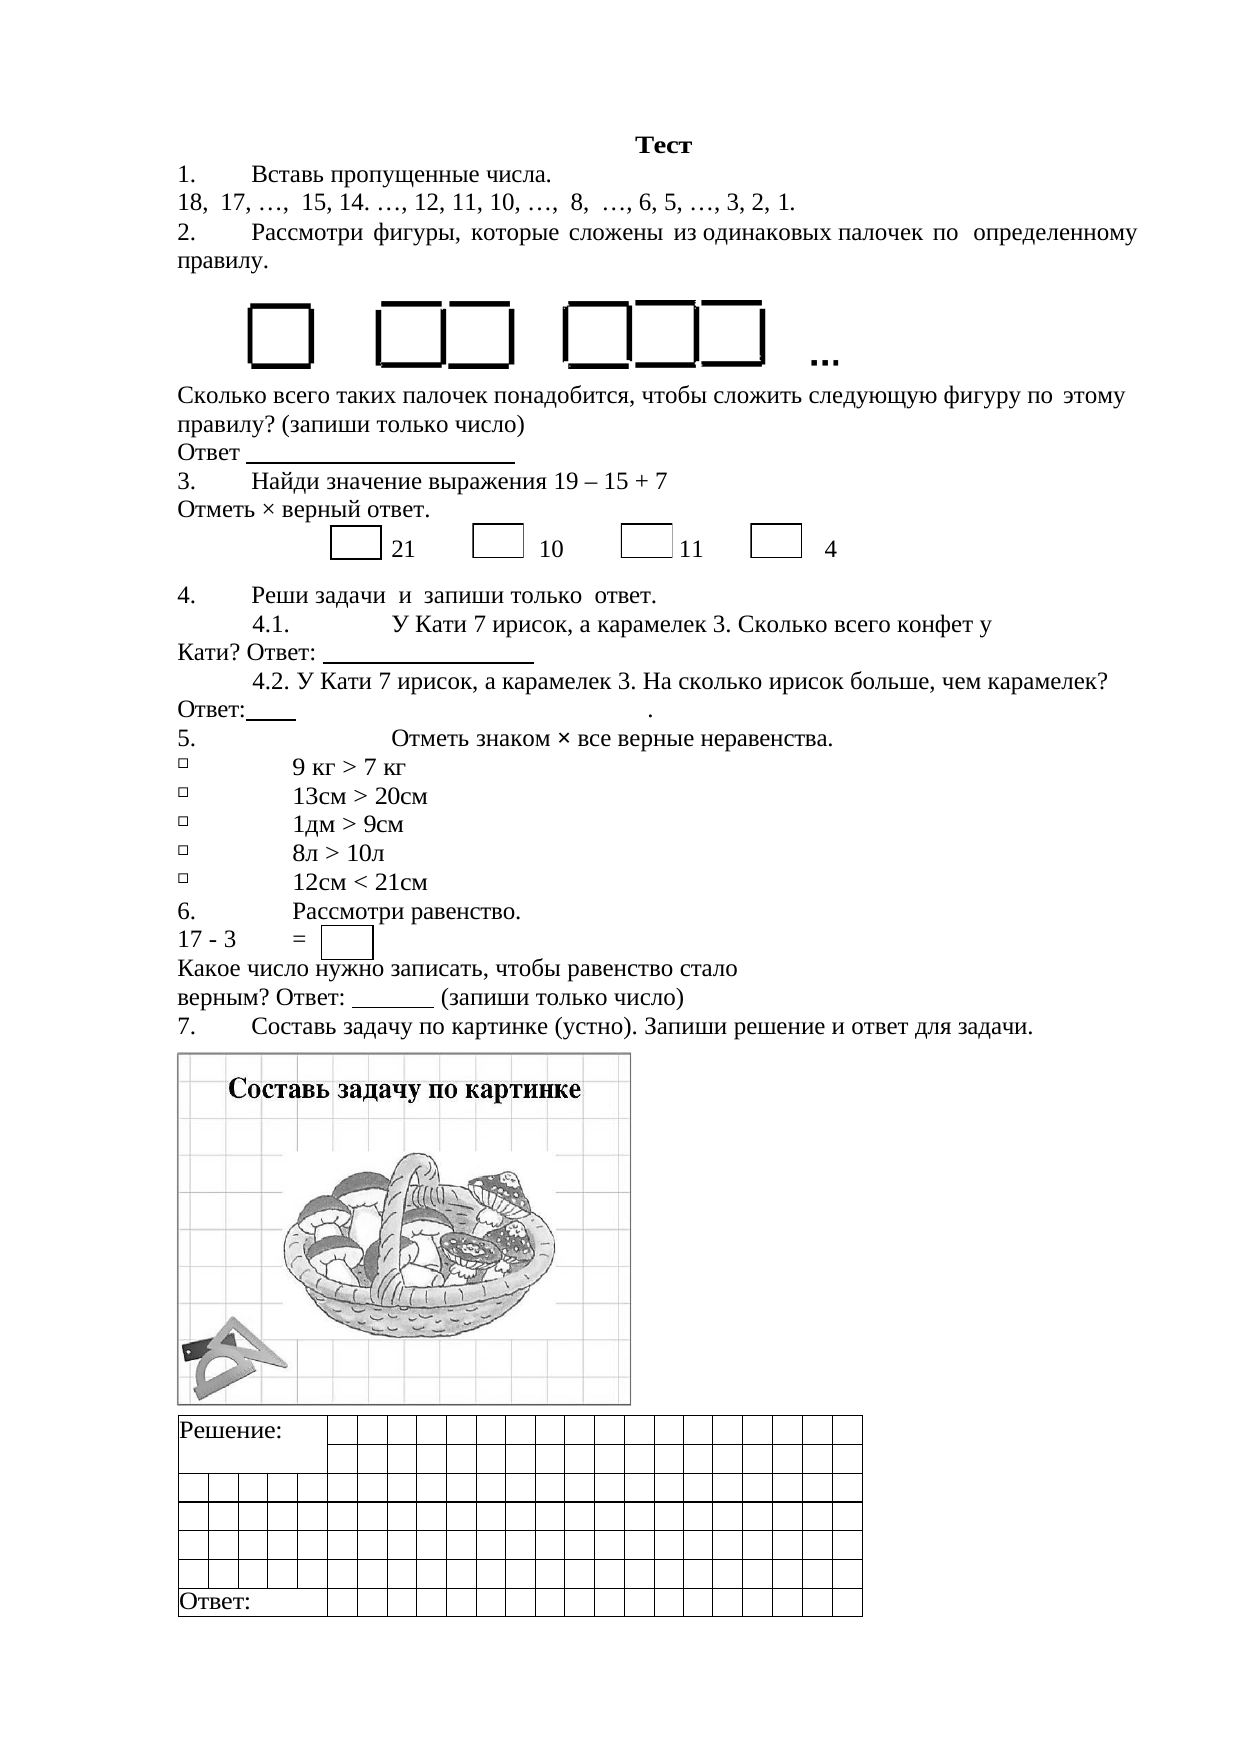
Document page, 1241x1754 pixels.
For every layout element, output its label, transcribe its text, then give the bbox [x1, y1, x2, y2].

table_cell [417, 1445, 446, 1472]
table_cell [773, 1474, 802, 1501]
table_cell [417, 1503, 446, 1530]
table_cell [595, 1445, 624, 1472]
list Реши задачи и запиши только ответ. [177, 581, 1196, 609]
list 9 кг > 7 кг [177, 752, 1196, 781]
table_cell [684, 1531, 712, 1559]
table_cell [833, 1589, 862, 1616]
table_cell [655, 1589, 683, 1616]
list Вставь пропущенные числа. [177, 159, 1196, 188]
list Найди значение выражения 19 – 15 + 7 Отметь × верный ответ. [177, 467, 668, 523]
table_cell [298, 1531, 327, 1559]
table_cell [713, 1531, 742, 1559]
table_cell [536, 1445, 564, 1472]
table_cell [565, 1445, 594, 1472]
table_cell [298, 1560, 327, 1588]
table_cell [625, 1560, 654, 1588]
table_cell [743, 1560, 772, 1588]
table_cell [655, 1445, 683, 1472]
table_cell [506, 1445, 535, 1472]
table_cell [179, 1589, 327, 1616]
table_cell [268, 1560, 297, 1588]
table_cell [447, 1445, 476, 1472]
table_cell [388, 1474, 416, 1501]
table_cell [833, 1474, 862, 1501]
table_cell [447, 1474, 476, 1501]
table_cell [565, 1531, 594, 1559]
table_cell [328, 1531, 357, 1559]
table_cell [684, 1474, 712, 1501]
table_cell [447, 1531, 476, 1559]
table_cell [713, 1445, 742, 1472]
list 13см > 20см [177, 781, 1196, 810]
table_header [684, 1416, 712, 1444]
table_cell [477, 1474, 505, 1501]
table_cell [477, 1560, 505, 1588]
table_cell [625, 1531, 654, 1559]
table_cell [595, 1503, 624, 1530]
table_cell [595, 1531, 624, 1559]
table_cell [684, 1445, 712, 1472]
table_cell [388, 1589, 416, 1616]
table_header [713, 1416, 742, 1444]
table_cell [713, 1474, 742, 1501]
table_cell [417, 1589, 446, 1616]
list 1дм > 9см [177, 810, 1196, 838]
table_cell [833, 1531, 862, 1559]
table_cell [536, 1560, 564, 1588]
picture [247, 300, 839, 369]
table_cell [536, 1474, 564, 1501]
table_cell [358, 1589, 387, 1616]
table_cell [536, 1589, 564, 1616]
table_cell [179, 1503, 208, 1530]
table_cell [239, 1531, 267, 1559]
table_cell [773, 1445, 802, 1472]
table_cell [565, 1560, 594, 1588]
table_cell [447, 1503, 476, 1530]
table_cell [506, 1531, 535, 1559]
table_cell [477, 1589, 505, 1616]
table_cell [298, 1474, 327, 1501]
list Отметь знаком × все верные неравенства. [177, 723, 1196, 752]
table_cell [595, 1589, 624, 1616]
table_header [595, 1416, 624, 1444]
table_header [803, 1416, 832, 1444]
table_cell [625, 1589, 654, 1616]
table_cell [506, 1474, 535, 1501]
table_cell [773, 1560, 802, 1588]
list Рассмотри равенство. [177, 896, 1196, 925]
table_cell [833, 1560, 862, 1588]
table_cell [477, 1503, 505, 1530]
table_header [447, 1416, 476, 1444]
text 21 10 11 4 [391, 523, 1196, 563]
list Составь задачу по картинке (устно). Запиши решение и ответ для задачи. [177, 1011, 1196, 1039]
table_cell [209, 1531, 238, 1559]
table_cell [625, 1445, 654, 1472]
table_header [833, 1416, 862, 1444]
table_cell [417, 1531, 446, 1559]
text Какое число нужно записать, чтобы равенство стало верным? Ответ: (запиши только число) [177, 954, 836, 1010]
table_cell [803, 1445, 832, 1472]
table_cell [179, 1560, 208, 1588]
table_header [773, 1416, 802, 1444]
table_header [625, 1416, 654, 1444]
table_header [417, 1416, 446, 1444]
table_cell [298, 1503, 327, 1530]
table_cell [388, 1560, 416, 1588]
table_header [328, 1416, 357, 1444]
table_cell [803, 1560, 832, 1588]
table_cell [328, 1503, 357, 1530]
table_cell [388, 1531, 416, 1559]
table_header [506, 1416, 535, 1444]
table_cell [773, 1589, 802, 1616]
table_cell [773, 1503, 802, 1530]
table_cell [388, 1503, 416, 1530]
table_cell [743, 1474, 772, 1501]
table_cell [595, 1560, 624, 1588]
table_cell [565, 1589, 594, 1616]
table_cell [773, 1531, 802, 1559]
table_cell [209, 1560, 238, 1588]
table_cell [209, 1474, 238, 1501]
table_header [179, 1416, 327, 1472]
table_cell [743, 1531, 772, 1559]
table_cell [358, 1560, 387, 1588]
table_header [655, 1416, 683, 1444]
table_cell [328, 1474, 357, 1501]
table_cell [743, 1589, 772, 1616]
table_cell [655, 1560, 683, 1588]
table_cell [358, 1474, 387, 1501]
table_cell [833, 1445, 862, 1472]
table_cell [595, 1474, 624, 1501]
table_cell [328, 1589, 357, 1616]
list 12см < 21см [177, 867, 1196, 896]
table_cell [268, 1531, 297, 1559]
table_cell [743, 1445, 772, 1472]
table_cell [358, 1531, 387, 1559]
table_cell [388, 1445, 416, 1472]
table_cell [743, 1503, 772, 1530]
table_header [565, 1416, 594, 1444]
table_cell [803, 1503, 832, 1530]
picture [176, 1052, 632, 1406]
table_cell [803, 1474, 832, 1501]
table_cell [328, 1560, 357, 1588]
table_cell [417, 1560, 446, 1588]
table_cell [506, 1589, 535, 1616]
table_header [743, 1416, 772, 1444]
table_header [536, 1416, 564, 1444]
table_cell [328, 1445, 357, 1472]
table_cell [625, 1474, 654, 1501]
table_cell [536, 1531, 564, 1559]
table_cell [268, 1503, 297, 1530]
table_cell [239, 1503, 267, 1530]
list 8л > 10л [177, 839, 1196, 867]
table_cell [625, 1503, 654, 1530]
text Тест [635, 131, 1196, 159]
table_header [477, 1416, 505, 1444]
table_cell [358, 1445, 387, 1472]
text Ответ [177, 438, 1196, 466]
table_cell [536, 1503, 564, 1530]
list У Кати 7 ирисок, а карамелек 3. На сколько ирисок больше, чем карамелек? Ответ: . [177, 667, 1108, 723]
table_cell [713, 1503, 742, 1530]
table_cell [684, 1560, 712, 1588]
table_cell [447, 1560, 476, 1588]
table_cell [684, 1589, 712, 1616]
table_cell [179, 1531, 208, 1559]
list Рассмотри фигуры, которые сложены из одинаковых палочек по определенному правилу. [177, 217, 1152, 274]
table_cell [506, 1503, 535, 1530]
text 18, 17, …, 15, 14. …, 12, 11, 10, …, 8, …, 6, 5, …, 3, 2, 1. [177, 188, 1196, 216]
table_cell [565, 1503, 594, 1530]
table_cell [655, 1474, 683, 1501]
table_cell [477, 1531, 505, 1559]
picture [472, 523, 524, 558]
text 17 - 3 = [177, 925, 1196, 953]
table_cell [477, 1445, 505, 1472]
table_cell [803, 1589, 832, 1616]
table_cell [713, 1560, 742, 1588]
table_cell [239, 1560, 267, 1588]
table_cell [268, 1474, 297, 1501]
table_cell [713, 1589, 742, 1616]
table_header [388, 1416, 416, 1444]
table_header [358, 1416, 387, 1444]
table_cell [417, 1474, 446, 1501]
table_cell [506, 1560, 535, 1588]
picture [620, 523, 673, 558]
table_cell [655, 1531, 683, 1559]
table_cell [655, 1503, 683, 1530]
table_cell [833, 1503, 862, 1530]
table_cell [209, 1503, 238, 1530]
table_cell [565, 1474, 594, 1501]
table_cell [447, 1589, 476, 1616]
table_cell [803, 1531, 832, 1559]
list У Кати 7 ирисок, а карамелек 3. Сколько всего конфет у Кати? Ответ: [177, 610, 1061, 666]
picture [750, 523, 802, 558]
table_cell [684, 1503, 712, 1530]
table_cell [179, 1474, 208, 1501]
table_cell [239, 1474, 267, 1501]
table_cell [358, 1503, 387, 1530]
